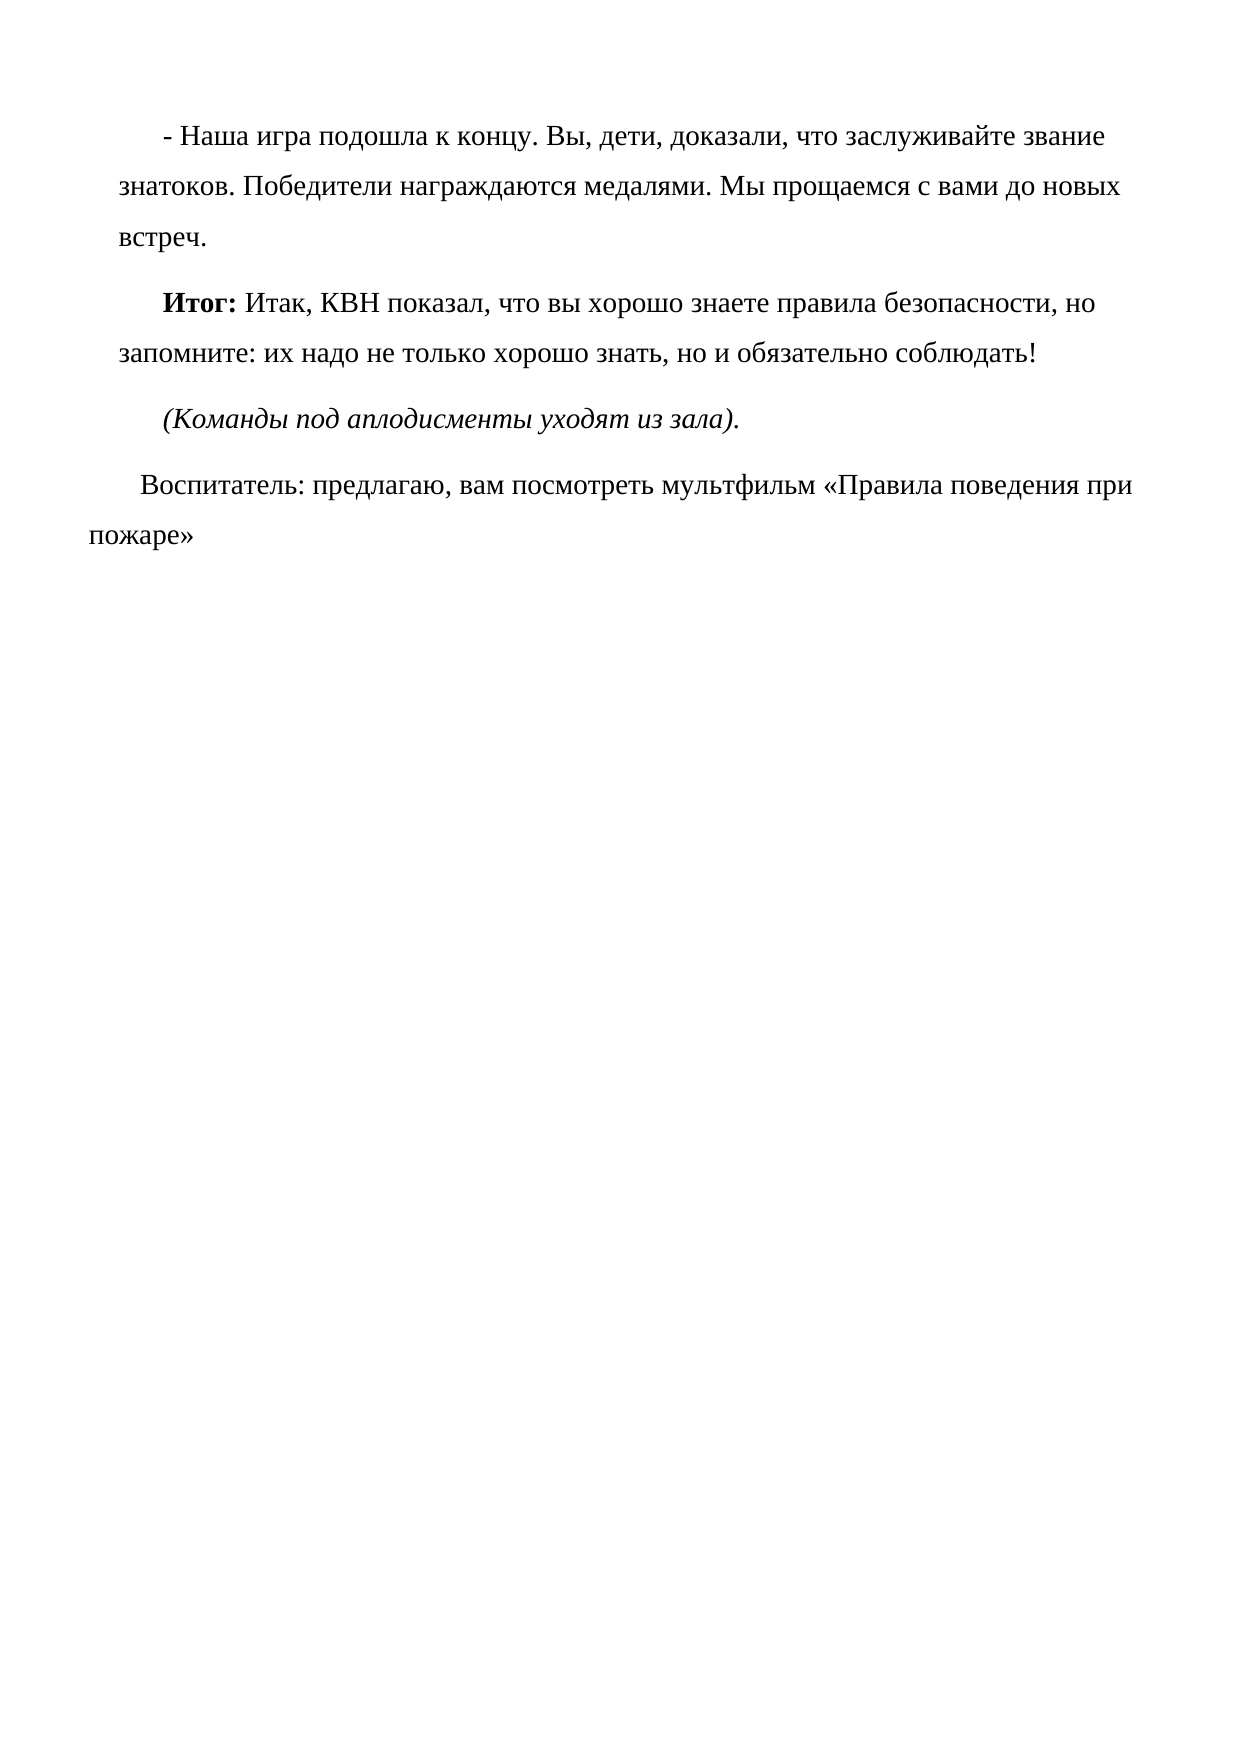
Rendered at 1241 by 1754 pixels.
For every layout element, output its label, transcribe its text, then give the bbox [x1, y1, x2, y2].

text Итог: Итак, КВН показал, что вы хорошо знаете правила безопасности, но запомните: их надо не только хорошо знать, но и обязательно соблюдать! [118, 285, 1167, 368]
text Воспитатель: предлагаю, вам посмотреть мультфильм «Правила поведения при пожаре» [89, 467, 1167, 551]
text (Команды под аплодисменты уходят из зала). [118, 401, 1167, 434]
text - Наша игра подошла к концу. Вы, дети, доказали, что заслуживайте звание знатоков. Победители награждаются медалями. Мы прощаемся с вами до новых встреч. [118, 118, 1167, 252]
